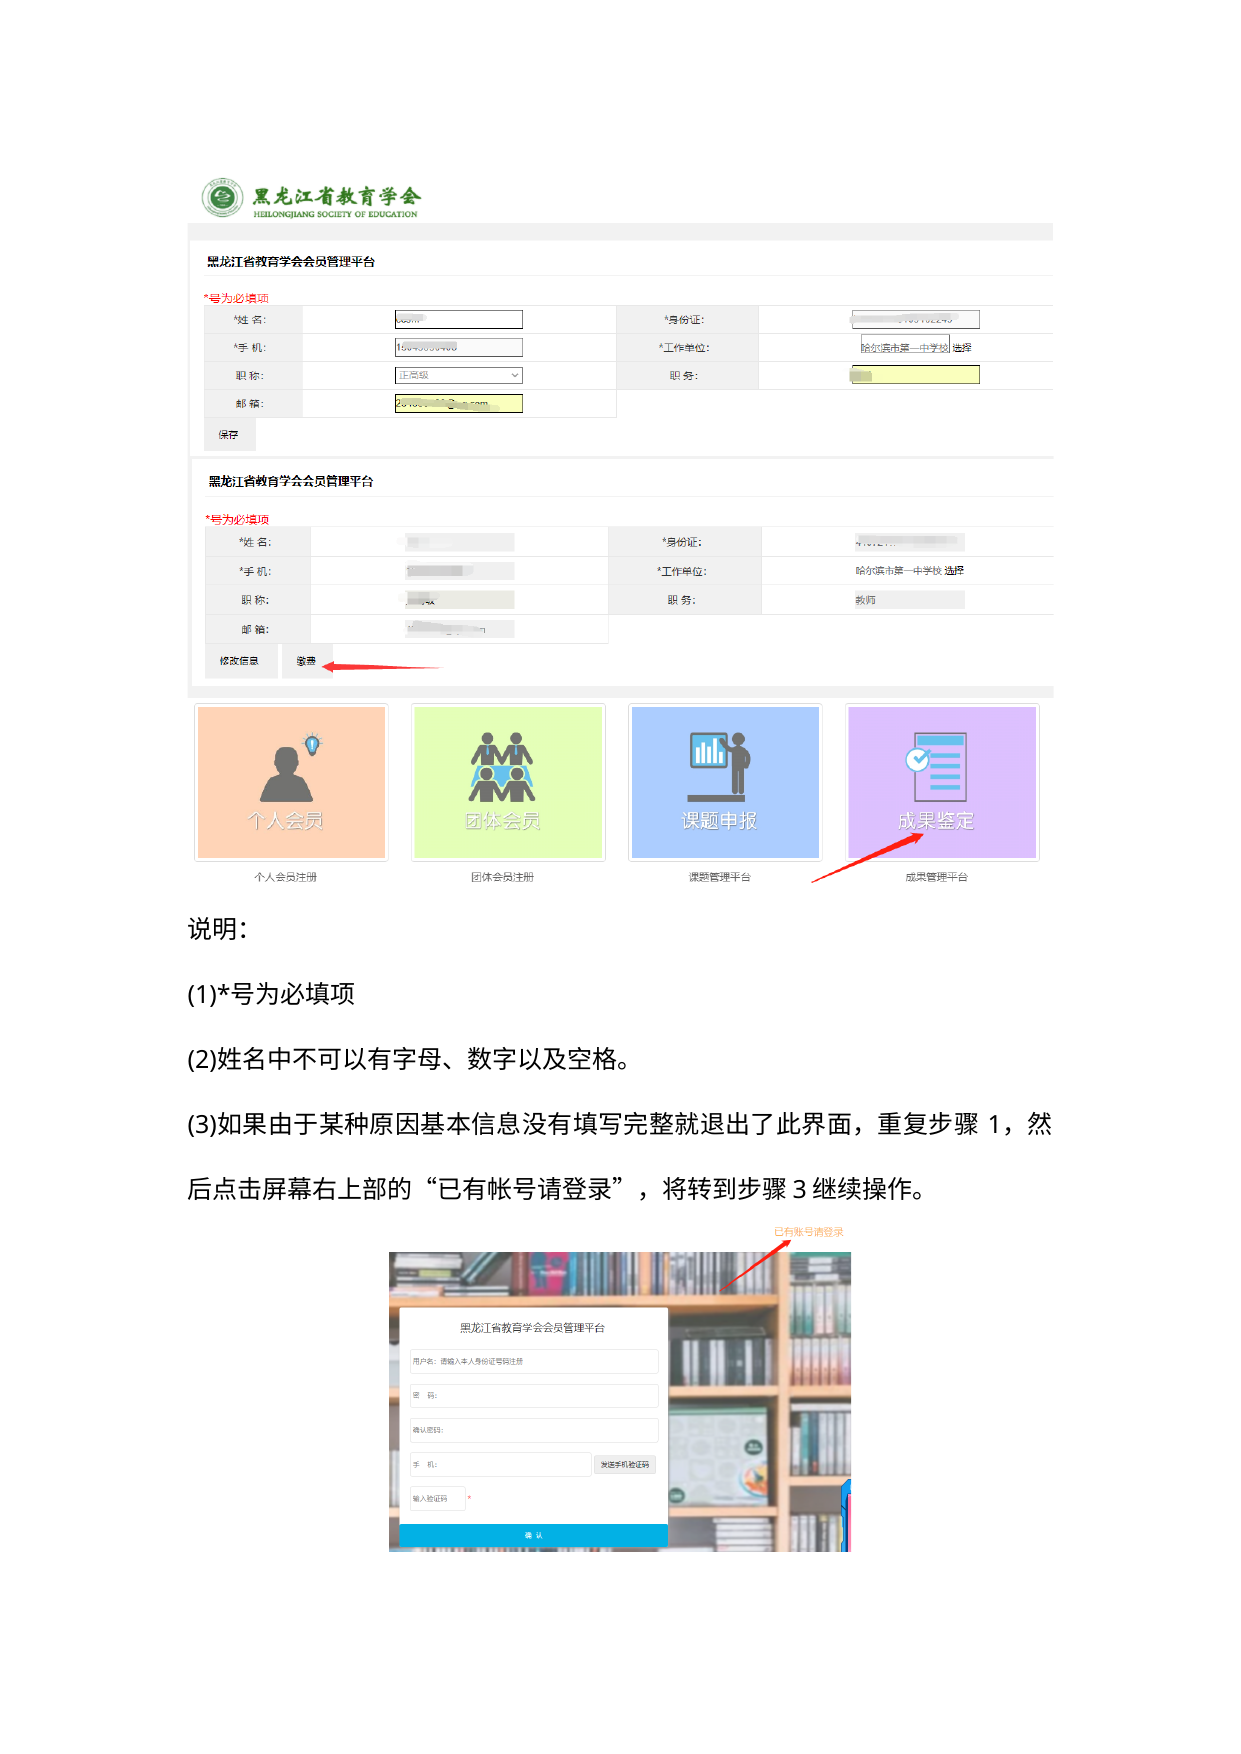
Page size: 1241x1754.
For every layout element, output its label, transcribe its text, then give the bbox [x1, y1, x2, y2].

text (2)姓名中不可以有字母、数字以及空格。 [187, 1025, 1053, 1090]
text 说明： [187, 896, 1053, 960]
text (1)*号为必填项 [187, 960, 1053, 1025]
picture [187, 162, 1054, 896]
text (3)如果由于某种原因基本信息没有填写完整就退出了此界面，重复步骤1，然后点击屏幕右上部的“已有帐号请登录”，将转到步骤3继续操作。 [187, 1090, 1053, 1220]
picture [389, 1220, 852, 1552]
